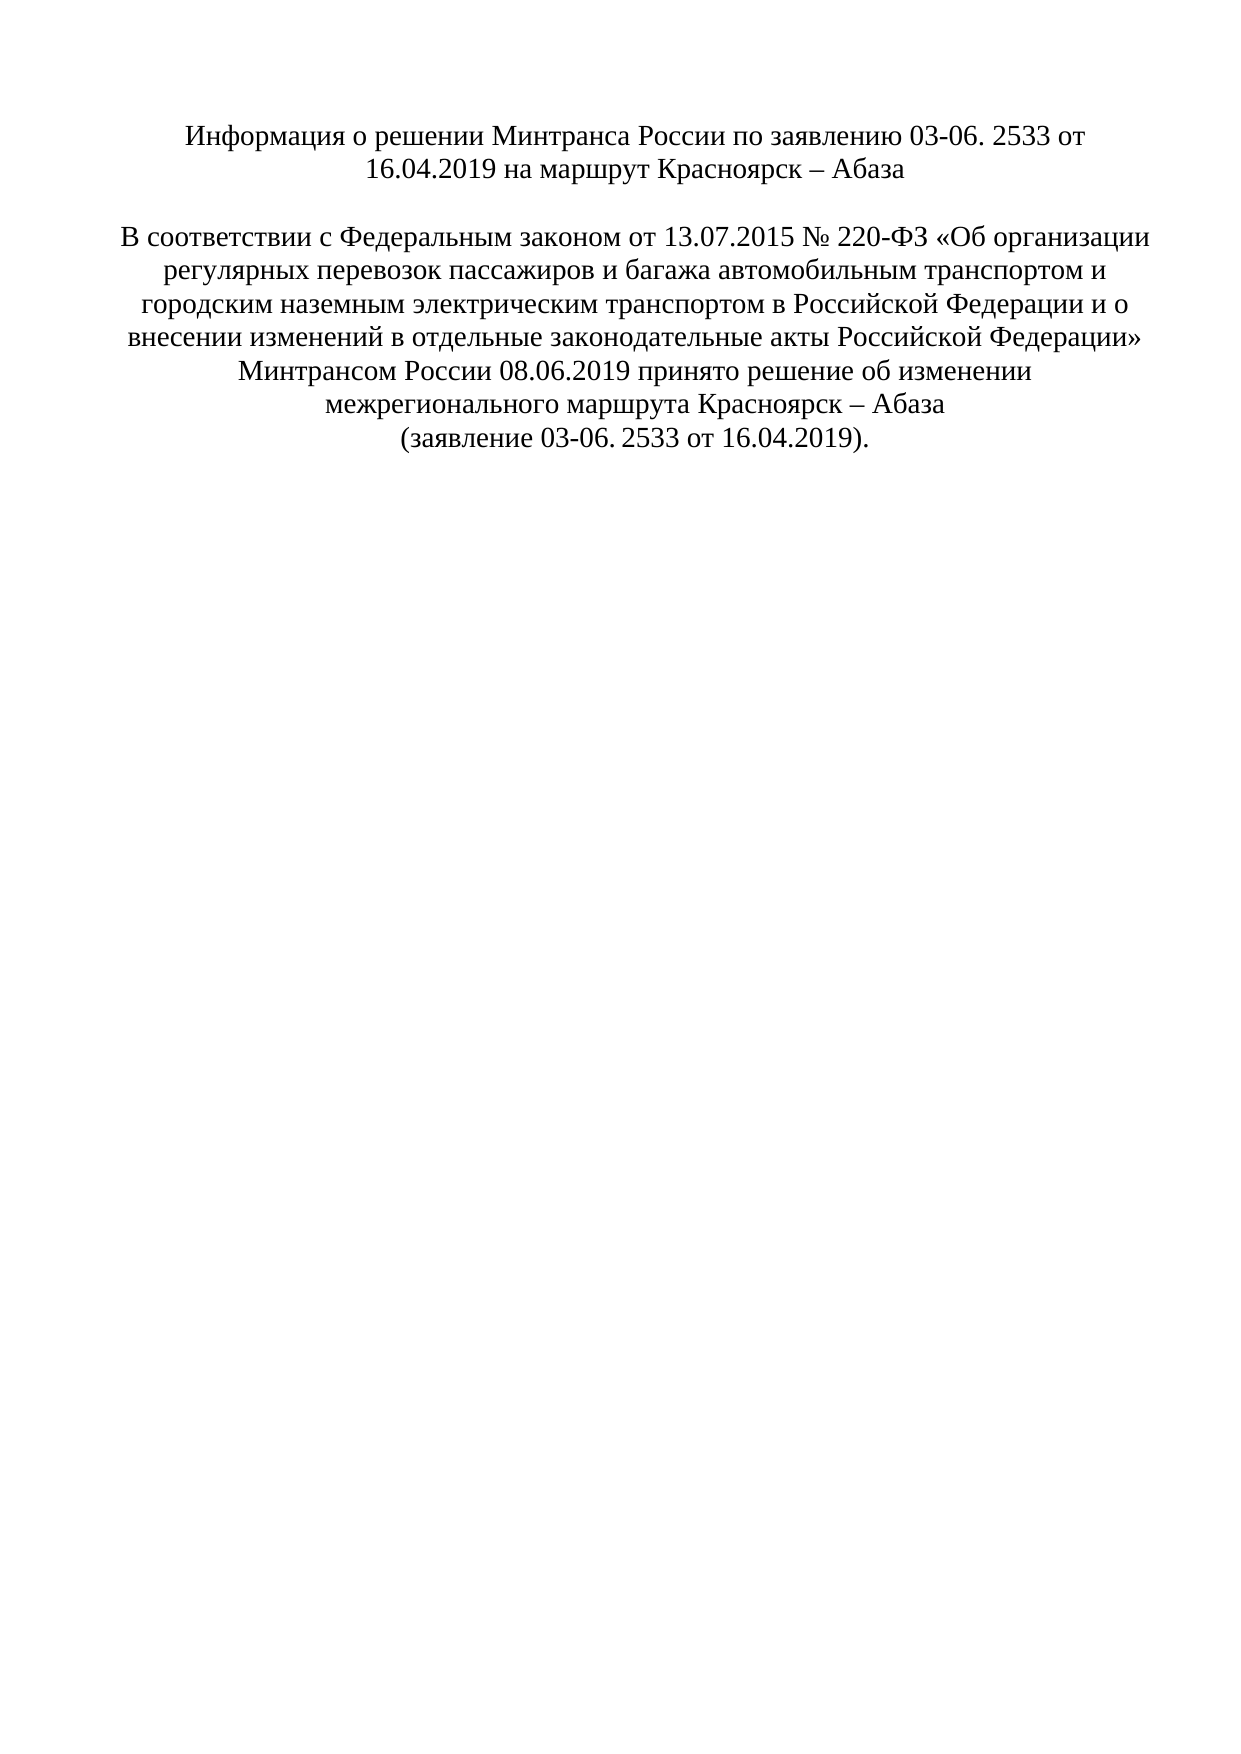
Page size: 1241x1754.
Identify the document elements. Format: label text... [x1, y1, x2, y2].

text (заявление 03-06. 2533 от 16.04.2019). [118, 420, 1152, 453]
text Информация о решении Минтранса России по заявлению 03-06. 2533 от 16.04.2019 на маршрут Красноярск – Абаза [118, 118, 1152, 185]
text В соответствии с Федеральным законом от 13.07.2015 № 220-ФЗ «Об организации регулярных перевозок пассажиров и багажа автомобильным транспортом и городским наземным электрическим транспортом в Российской Федерации и о внесении изменений в отдельные законодательные акты Российской Федерации» Минтрансом России 08.06.2019 принято решение об изменении межрегионального маршрута Красноярск – Абаза [118, 219, 1152, 420]
